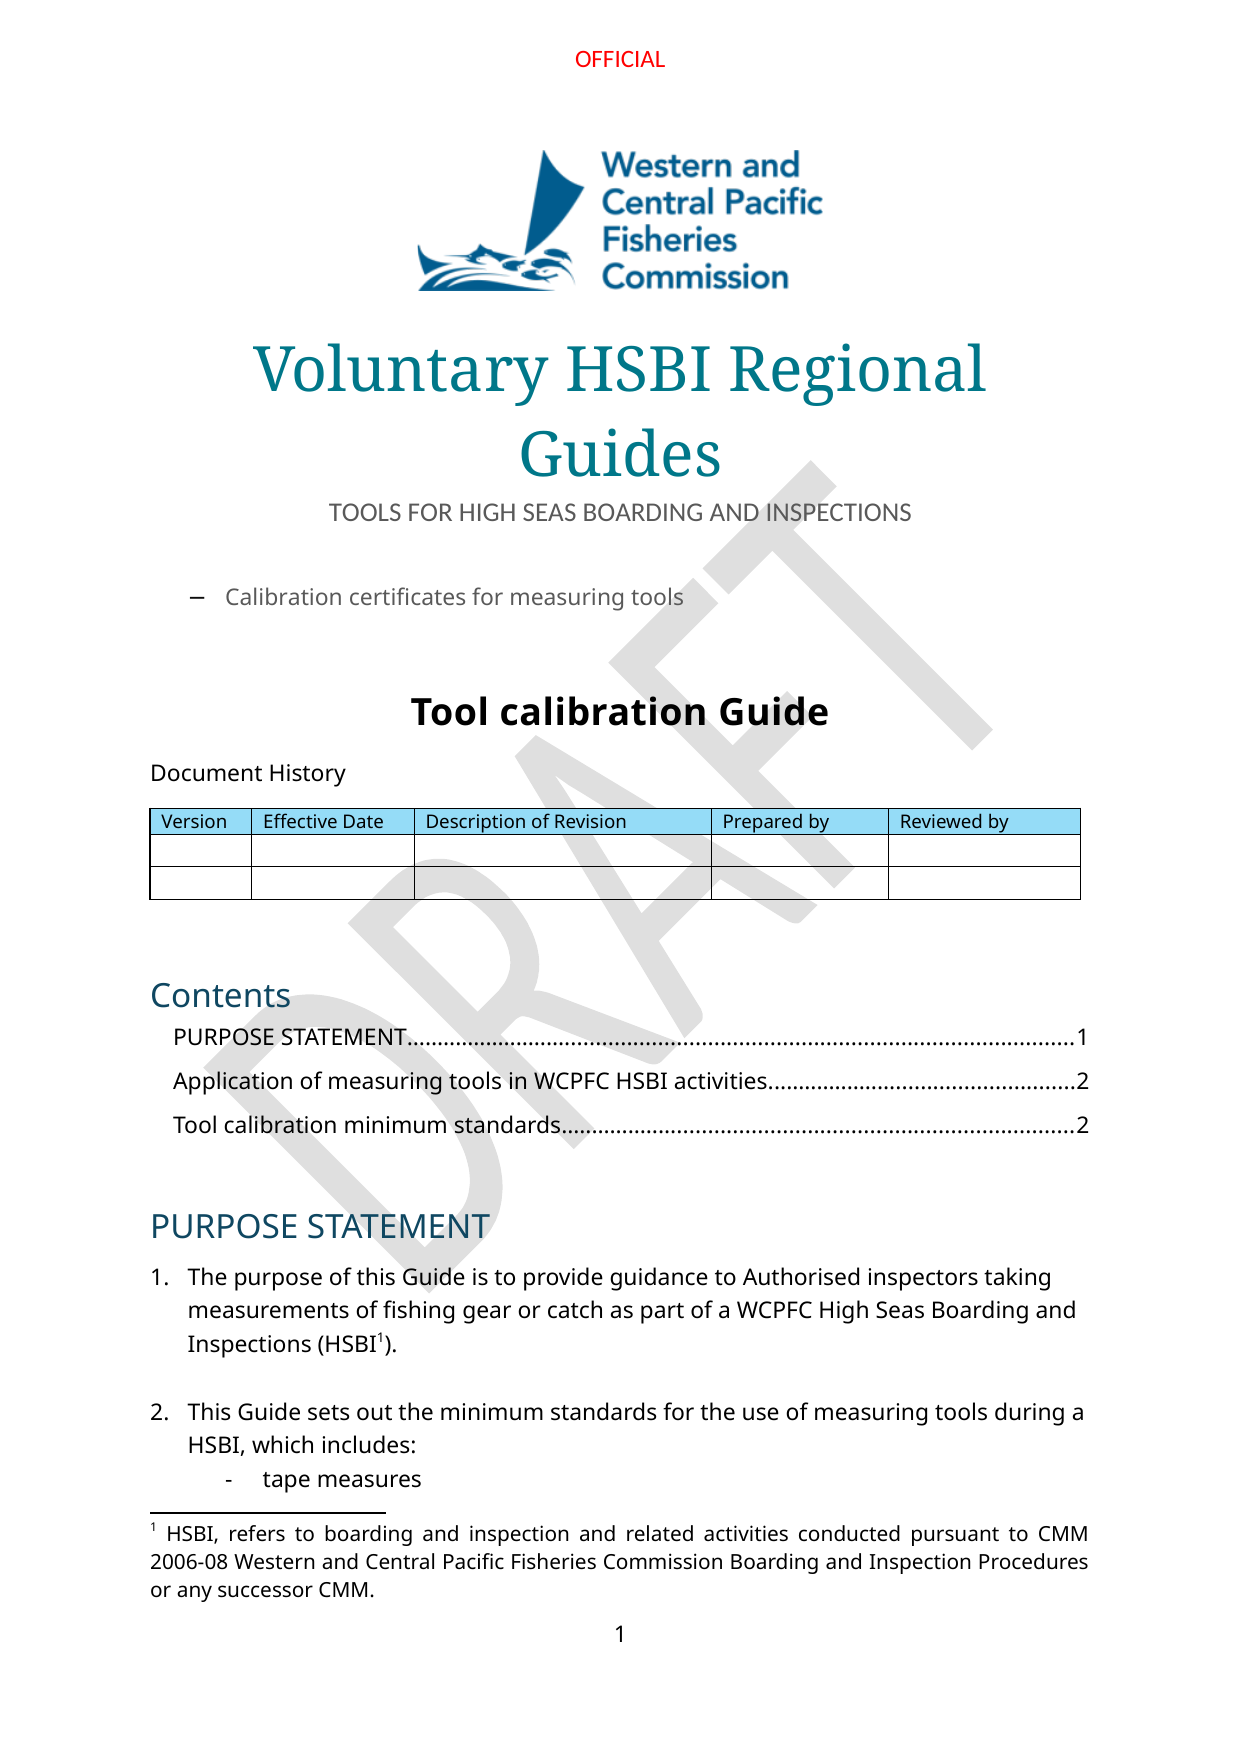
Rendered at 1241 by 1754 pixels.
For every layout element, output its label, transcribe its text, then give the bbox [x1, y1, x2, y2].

table_cell [151, 867, 251, 898]
text Voluntary HSBI Regional Guides [150, 324, 1090, 495]
table_cell [889, 867, 1080, 898]
table_cell [252, 835, 414, 866]
table_header Description of Revision [415, 809, 711, 834]
list The purpose of this Guide is to provide guidance to Authorised inspectors taking measurements of fishing gear or catch as part of a WCPFC High Seas Boarding and Inspections (HSBI). [150, 1261, 1090, 1359]
table_cell [712, 835, 888, 866]
text Tool calibration Guide [150, 685, 1090, 736]
table_cell [712, 867, 888, 898]
table_cell [252, 867, 414, 898]
table_header Reviewed by [889, 809, 1080, 834]
list Tools for High Seas Boarding and Inspections [150, 495, 1090, 528]
table_cell [415, 867, 711, 898]
table_header Prepared by [712, 809, 888, 834]
table_header Effective Date [252, 809, 414, 834]
table_header Version [151, 809, 251, 834]
table_cell [415, 835, 711, 866]
list Calibration certificates for measuring tools [187, 581, 1090, 612]
text Document History [150, 757, 1090, 788]
list tape measures [225, 1463, 1090, 1494]
picture [417, 150, 823, 291]
table_cell [889, 835, 1080, 866]
list This Guide sets out the minimum standards for the use of measuring tools during a HSBI, which includes: [150, 1396, 1090, 1461]
table_cell [151, 835, 251, 866]
subtitle PURPOSE STATEMENT [150, 1203, 1090, 1249]
